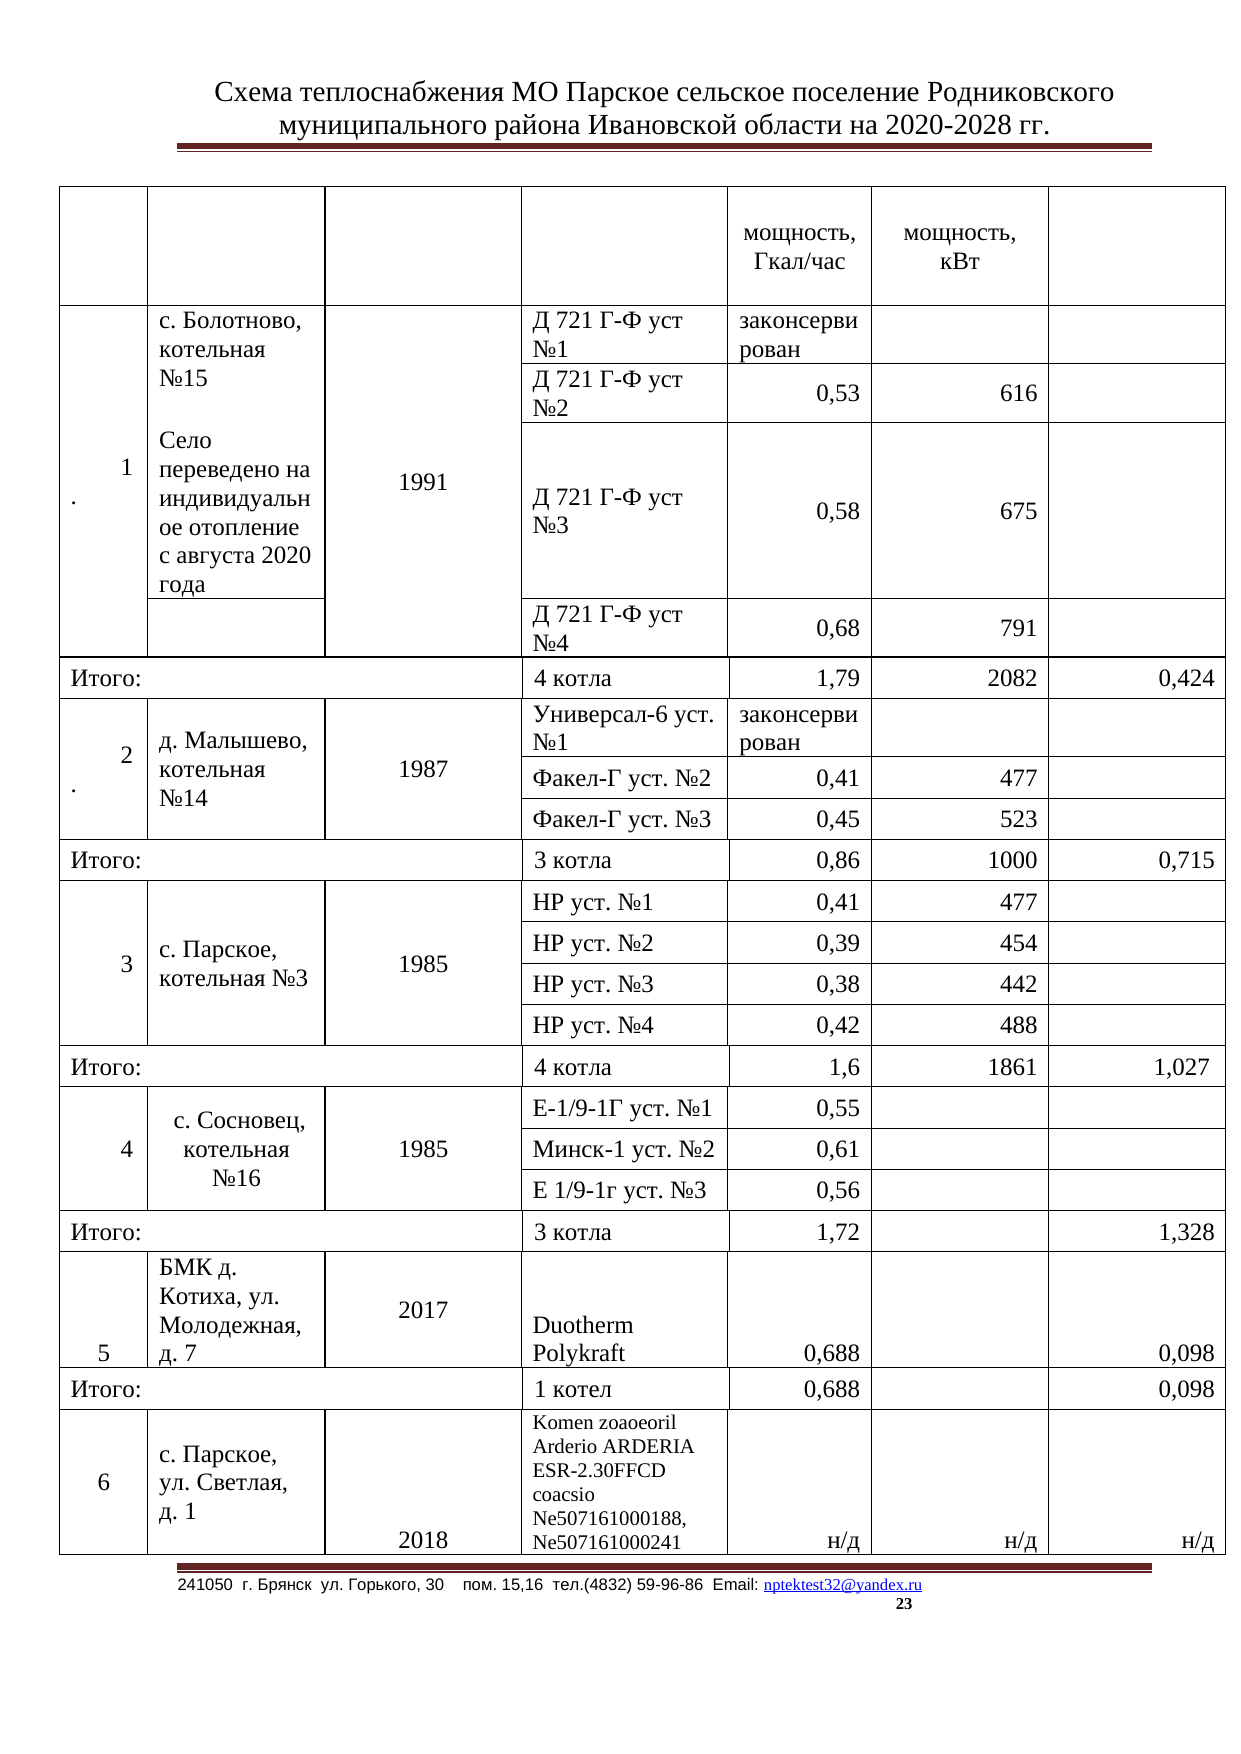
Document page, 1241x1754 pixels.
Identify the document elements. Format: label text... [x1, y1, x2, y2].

table_cell 0,688 [728, 1252, 871, 1367]
table_cell [1049, 922, 1225, 962]
table_cell 2018 [326, 1410, 521, 1554]
table_cell [1049, 423, 1225, 598]
table_cell 0,688 [730, 1368, 871, 1408]
table_cell 0,58 [728, 423, 871, 598]
table_cell 2082 [872, 658, 1048, 698]
table_cell [872, 1129, 1048, 1169]
table_cell 0,61 [728, 1129, 871, 1169]
table_cell НР уст. №3 [522, 964, 727, 1004]
table_cell 1991 [326, 306, 521, 656]
table_cell 0,715 [1049, 840, 1225, 880]
table_cell 0,86 [730, 840, 871, 880]
table_cell 0,41 [728, 757, 871, 797]
table_cell Итого: [60, 840, 522, 880]
table_cell 4 котла [523, 1046, 729, 1086]
table_cell 1,027 [1049, 1046, 1225, 1086]
table_cell 1. [60, 306, 147, 656]
table_cell 1 котел [523, 1368, 729, 1408]
table_cell Универсал-6 уст. №1 [522, 699, 727, 756]
table_cell 791 [872, 599, 1048, 656]
table_cell д. Малышево, котельная №14 [148, 699, 324, 839]
table_cell 616 [872, 364, 1048, 422]
table_cell [1049, 881, 1225, 921]
table_cell НР уст. №1 [522, 881, 727, 921]
table_cell с. Сосновец, котельная №16 [148, 1087, 324, 1210]
table_cell 477 [872, 881, 1048, 921]
table_cell 1987 [326, 699, 521, 839]
table_cell 0,424 [1049, 658, 1225, 698]
table_cell 1,6 [730, 1046, 871, 1086]
table_cell с. Парское, ул. Светлая, д. 1 [148, 1410, 324, 1554]
table_cell [1049, 187, 1225, 304]
table_cell [872, 699, 1048, 756]
table_cell Д 721 Г-Ф уст №4 [522, 599, 727, 656]
table_cell 0,098 [1049, 1368, 1225, 1408]
table_cell 1985 [326, 1087, 521, 1210]
table_cell [1049, 364, 1225, 422]
table_cell н/д [872, 1410, 1048, 1554]
table_cell [1049, 306, 1225, 363]
table_cell 0,38 [728, 964, 871, 1004]
table_cell 1,328 [1049, 1211, 1225, 1251]
table_cell НР уст. №2 [522, 922, 727, 962]
table_cell [1049, 1170, 1225, 1210]
table_cell [1049, 1087, 1225, 1127]
table_cell Д 721 Г-Ф уст №1 [522, 306, 727, 363]
table_cell 0,53 [728, 364, 871, 422]
table_cell 5 [60, 1252, 147, 1367]
table_cell 1985 [326, 881, 521, 1045]
table_cell [1049, 799, 1225, 839]
table_cell 6 [60, 1410, 147, 1554]
table_cell [1049, 757, 1225, 797]
table_cell законсервирован [728, 306, 871, 363]
table_cell 3 котла [523, 1211, 729, 1251]
table_cell Факел-Г уст. №2 [522, 757, 727, 797]
table_cell 0,45 [728, 799, 871, 839]
table_cell 0,41 [728, 881, 871, 921]
table_cell [872, 1170, 1048, 1210]
table_cell 0,55 [728, 1087, 871, 1127]
table_cell 1861 [872, 1046, 1048, 1086]
table_cell 2017 [326, 1252, 521, 1367]
table_cell 4 котла [523, 658, 729, 698]
table_cell 0,42 [728, 1005, 871, 1045]
table_cell с. Парское, котельная №3 [148, 881, 324, 1045]
table_cell н/д [728, 1410, 871, 1554]
table_cell [872, 1211, 1048, 1251]
table_cell [1049, 599, 1225, 656]
table_cell [872, 1087, 1048, 1127]
table_cell Минск-1 уст. №2 [522, 1129, 727, 1169]
table_cell Komen zoaoeoril Arderio ARDERIA ESR-2.30FFCD coacsio Ne507161000188, Ne507161000241 [522, 1410, 727, 1554]
table_cell Duotherm Polykraft [522, 1252, 727, 1367]
table_cell 675 [872, 423, 1048, 598]
table_cell Итого: [60, 1368, 522, 1408]
table_cell 523 [872, 799, 1048, 839]
table_cell н/д [1049, 1410, 1225, 1554]
table_cell 0,68 [728, 599, 871, 656]
table_cell Итого: [60, 658, 522, 698]
table_cell 454 [872, 922, 1048, 962]
table_cell 477 [872, 757, 1048, 797]
table_cell Итого: [60, 1046, 522, 1086]
table_cell мощность, кВт [872, 187, 1048, 304]
table_cell Итого: [60, 1211, 522, 1251]
table_cell 0,098 [1049, 1252, 1225, 1367]
table_cell мощность, Гкал/час [728, 187, 871, 304]
table_cell Е-1/9-1Г уст. №1 [522, 1087, 727, 1127]
table_cell [1049, 699, 1225, 756]
table_cell [872, 1368, 1048, 1408]
table_cell [1049, 1005, 1225, 1045]
table_cell 2. [60, 699, 147, 839]
table_cell законсервирован [728, 699, 871, 756]
table_cell 3 [60, 881, 147, 1045]
table_cell 4 [60, 1087, 147, 1210]
table_cell 488 [872, 1005, 1048, 1045]
table_cell [1049, 964, 1225, 1004]
table_cell НР уст. №4 [522, 1005, 727, 1045]
table_cell [1049, 1129, 1225, 1169]
table_cell [872, 1252, 1048, 1367]
table_cell 1,72 [730, 1211, 871, 1251]
table_cell 0,39 [728, 922, 871, 962]
table_cell 1000 [872, 840, 1048, 880]
table_cell Д 721 Г-Ф уст №2 [522, 364, 727, 422]
table_cell с. Болотново, котельная №15 Село переведено на индивидуальное отопление с августа 2020 года [148, 306, 324, 598]
table_cell 442 [872, 964, 1048, 1004]
table_cell [872, 306, 1048, 363]
table_cell 0,56 [728, 1170, 871, 1210]
table_cell Факел-Г уст. №3 [522, 799, 727, 839]
table_cell 1,79 [730, 658, 871, 698]
table_cell Е 1/9-1г уст. №3 [522, 1170, 727, 1210]
table_cell Д 721 Г-Ф уст №3 [522, 423, 727, 598]
table_cell 3 котла [523, 840, 729, 880]
table_cell БМК д. Котиха, ул. Молодежная, д. 7 [148, 1252, 324, 1367]
table_cell [148, 599, 324, 656]
